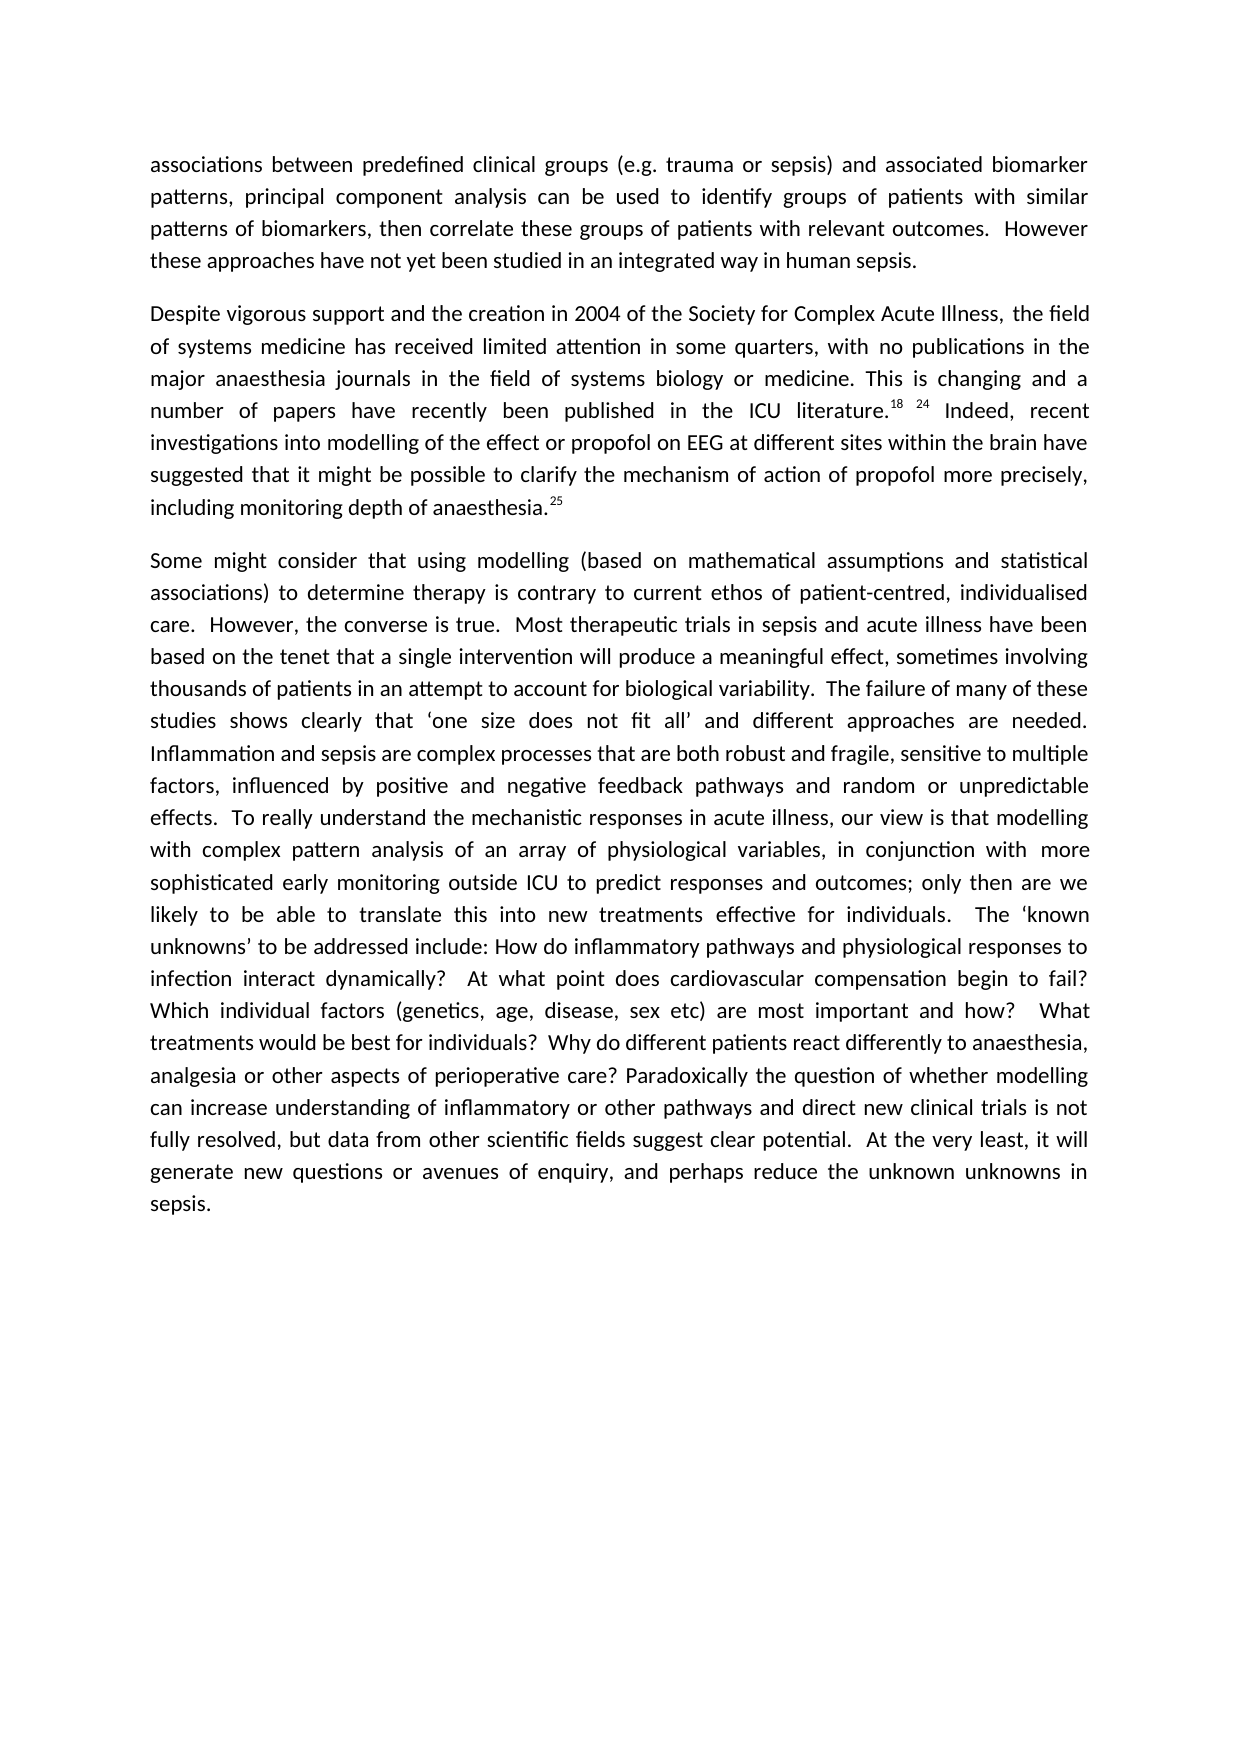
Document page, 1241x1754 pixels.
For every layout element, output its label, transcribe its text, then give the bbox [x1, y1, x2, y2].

text Some might consider that using modelling (based on mathematical assumptions and statistical associations) to determine therapy is contrary to current ethos of patient-centred, individualised care. However, the converse is true. Most therapeutic trials in sepsis and acute illness have been based on the tenet that a single intervention will produce a meaningful effect, sometimes involving thousands of patients in an attempt to account for biological variability. The failure of many of these studies shows clearly that ‘one size does not fit all’ and different approaches are needed. Inflammation and sepsis are complex processes that are both robust and fragile, sensitive to multiple factors, influenced by positive and negative feedback pathways and random or unpredictable effects. To really understand the mechanistic responses in acute illness, our view is that modelling with complex pattern analysis of an array of physiological variables, in conjunction with more sophisticated early monitoring outside ICU to predict responses and outcomes; only then are we likely to be able to translate this into new treatments effective for individuals. The ‘known unknowns’ to be addressed include: How do inflammatory pathways and physiological responses to infection interact dynamically? At what point does cardiovascular compensation begin to fail? Which individual factors (genetics, age, disease, sex etc) are most important and how? What treatments would be best for individuals? Why do different patients react differently to anaesthesia, analgesia or other aspects of perioperative care? Paradoxically the question of whether modelling can increase understanding of inflammatory or other pathways and direct new clinical trials is not fully resolved, but data from other scientific fields suggest clear potential. At the very least, it will generate new questions or avenues of enquiry, and perhaps reduce the unknown unknowns in sepsis. [150, 546, 1090, 1217]
text Despite vigorous support and the creation in 2004 of the Society for Complex Acute Illness, the field of systems medicine has received limited attention in some quarters, with no publications in the major anaesthesia journals in the field of systems biology or medicine. This is changing and a number of papers have recently been published in the ICU literature.18 24 Indeed, recent investigations into modelling of the effect or propofol on EEG at different sites within the brain have suggested that it might be possible to clarify the mechanism of action of propofol more precisely, including monitoring depth of anaesthesia.25 [150, 299, 1090, 521]
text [150, 150, 1090, 274]
